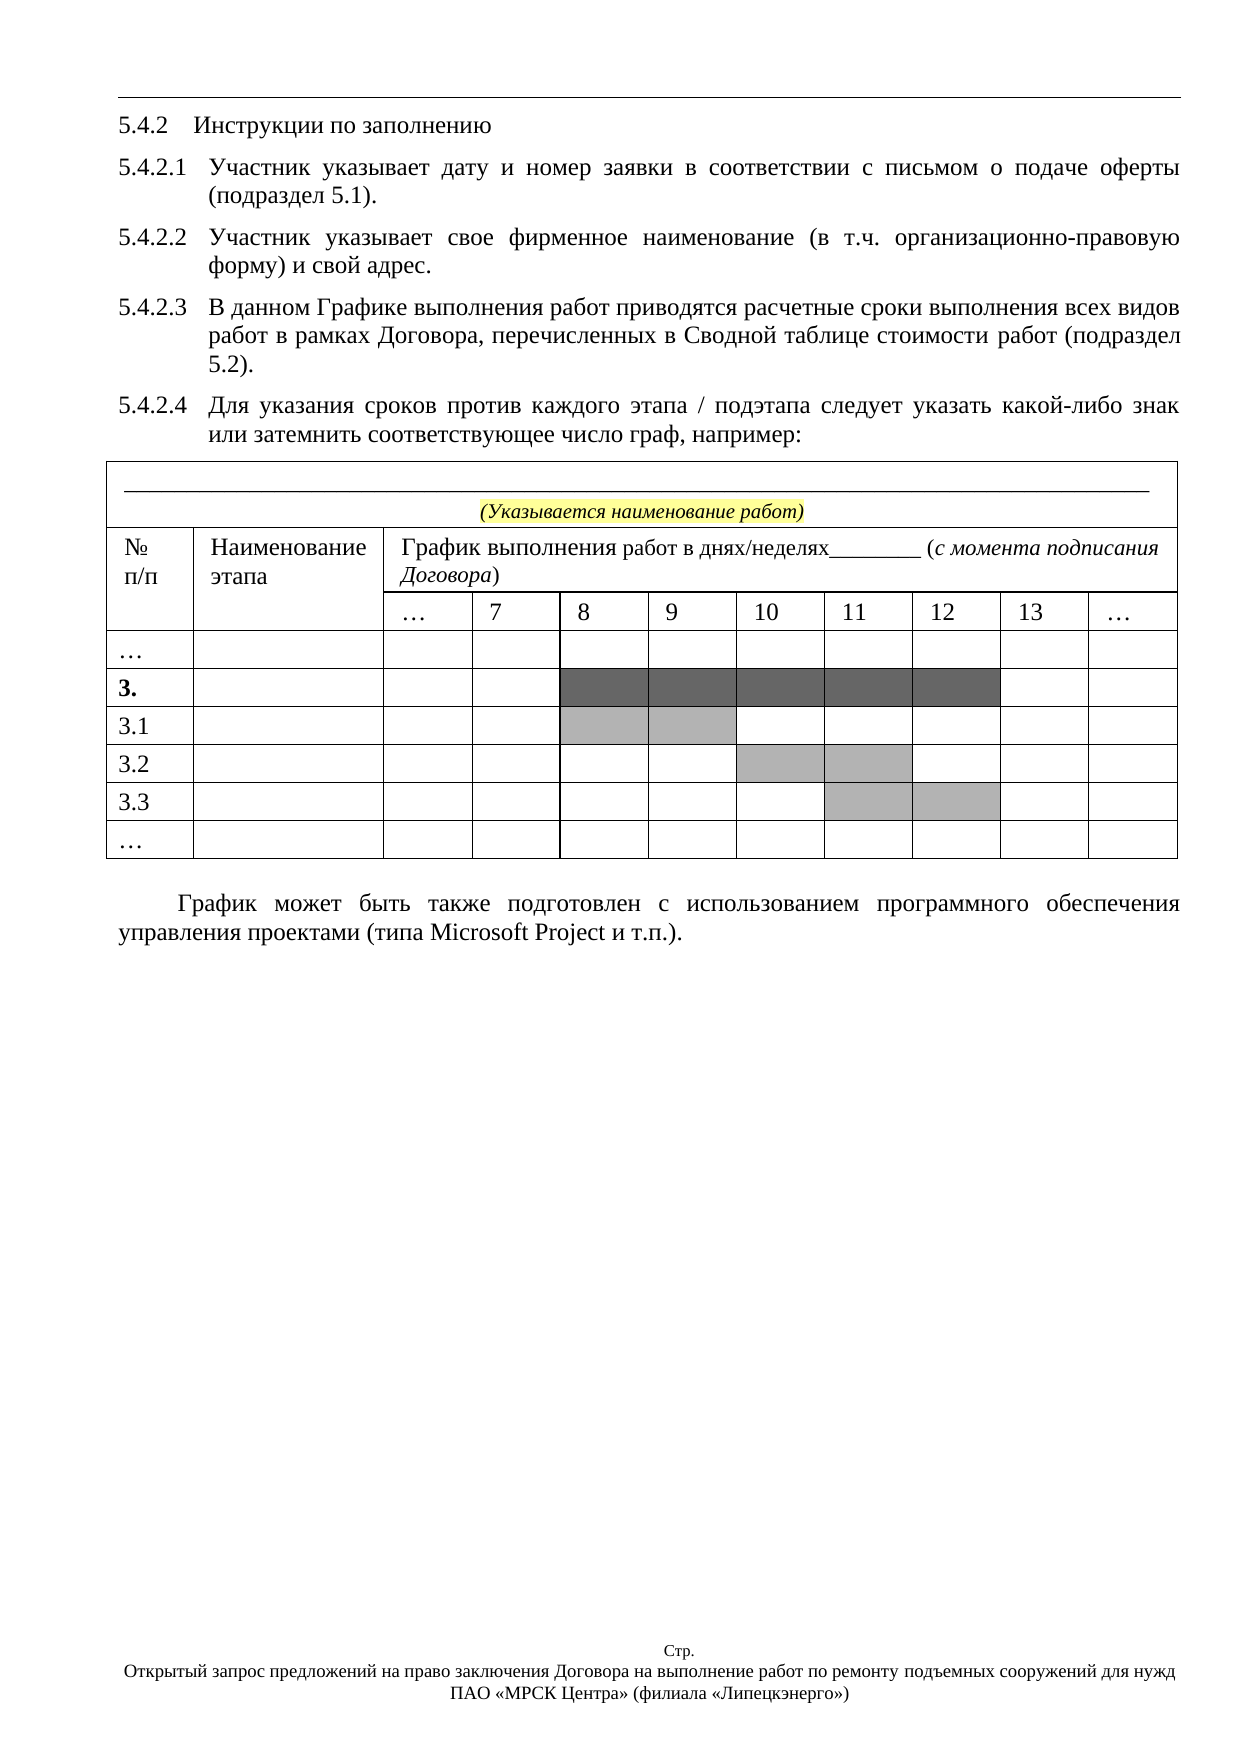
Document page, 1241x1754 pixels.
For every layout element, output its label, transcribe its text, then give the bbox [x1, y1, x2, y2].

table_cell … [1089, 593, 1177, 629]
table_cell [194, 783, 383, 820]
table_cell [194, 821, 383, 858]
table_cell [1089, 669, 1177, 706]
table_cell [384, 821, 472, 858]
table_cell [913, 631, 1000, 668]
table_cell 13 [1001, 593, 1088, 629]
text График может быть также подготовлен с использованием программного обеспечения управления проектами (типа Microsoft Project и т.п.). [118, 888, 1181, 946]
table_cell [1089, 707, 1177, 744]
table_cell [649, 707, 736, 744]
table_cell [1001, 707, 1088, 744]
table_cell [737, 631, 824, 668]
table_cell [825, 783, 912, 820]
table_cell [737, 821, 824, 858]
table_cell [913, 821, 1000, 858]
subtitle Инструкции по заполнению [118, 111, 1181, 139]
table_cell [473, 631, 559, 668]
table_cell [913, 669, 1000, 706]
table_cell [1089, 631, 1177, 668]
table_cell … [107, 631, 193, 668]
table_cell [384, 707, 472, 744]
table_cell [825, 631, 912, 668]
table_cell [107, 745, 193, 782]
table_cell [473, 707, 559, 744]
list Для указания сроков против каждого этапа / подэтапа следует указать какой-либо знак или затемнить соответствующее число граф, например: [118, 391, 1181, 448]
table_cell [384, 745, 472, 782]
list В данном Графике выполнения работ приводятся расчетные сроки выполнения всех видов работ в рамках Договора, перечисленных в Сводной таблице стоимости работ (подраздел 5.2). [118, 292, 1181, 378]
table_cell [194, 669, 383, 706]
table_cell 9 [649, 593, 736, 629]
table_cell [473, 783, 559, 820]
list Участник указывает свое фирменное наименование (в т.ч. организационно-правовую форму) и свой адрес. [118, 222, 1181, 279]
table_cell [194, 631, 383, 668]
table_cell Наименование этапа [194, 528, 383, 629]
table_cell [384, 631, 472, 668]
table_cell [1089, 821, 1177, 858]
table_cell [107, 707, 193, 744]
table_cell [1001, 631, 1088, 668]
table_cell [473, 745, 559, 782]
table_cell [737, 707, 824, 744]
table_cell [649, 783, 736, 820]
table_cell [384, 783, 472, 820]
table_cell [737, 783, 824, 820]
table_cell № п/п [107, 528, 193, 629]
table_cell [913, 707, 1000, 744]
table_cell [561, 821, 648, 858]
table_cell [1089, 745, 1177, 782]
table_cell [825, 821, 912, 858]
table_cell [561, 631, 648, 668]
table_cell [649, 821, 736, 858]
table_cell 7 [473, 593, 559, 629]
table_cell [561, 707, 648, 744]
table_cell [1001, 745, 1088, 782]
table_cell [737, 669, 824, 706]
table_cell [913, 783, 1000, 820]
table_cell 11 [825, 593, 912, 629]
table_cell [649, 669, 736, 706]
table_cell … [107, 821, 193, 858]
table_cell [825, 707, 912, 744]
table_cell [913, 745, 1000, 782]
table_cell [561, 669, 648, 706]
table_cell … [384, 593, 472, 629]
table_cell 12 [913, 593, 1000, 629]
table_cell [561, 745, 648, 782]
table_cell [649, 745, 736, 782]
table_cell 10 [737, 593, 824, 629]
table_cell [473, 669, 559, 706]
table_cell [825, 745, 912, 782]
table_cell [1001, 821, 1088, 858]
table_cell [825, 669, 912, 706]
table_cell [1001, 783, 1088, 820]
table_header __________________________________________________________________________________ (Указывается наименование работ) [107, 462, 1177, 527]
table_cell График выполнения работ в днях/неделях________ (с момента подписания Договора) [384, 528, 1177, 591]
table_cell [384, 669, 472, 706]
table_cell [1089, 783, 1177, 820]
table_cell [107, 669, 193, 706]
table_cell [649, 631, 736, 668]
list Участник указывает дату и номер заявки в соответствии с письмом о подаче оферты (подраздел 5.1). [118, 152, 1181, 209]
table_cell [107, 783, 193, 820]
table_cell [561, 783, 648, 820]
table_cell 8 [561, 593, 648, 629]
table_cell [1001, 669, 1088, 706]
table_cell [473, 821, 559, 858]
table_cell [737, 745, 824, 782]
table_cell [194, 707, 383, 744]
table_cell [194, 745, 383, 782]
